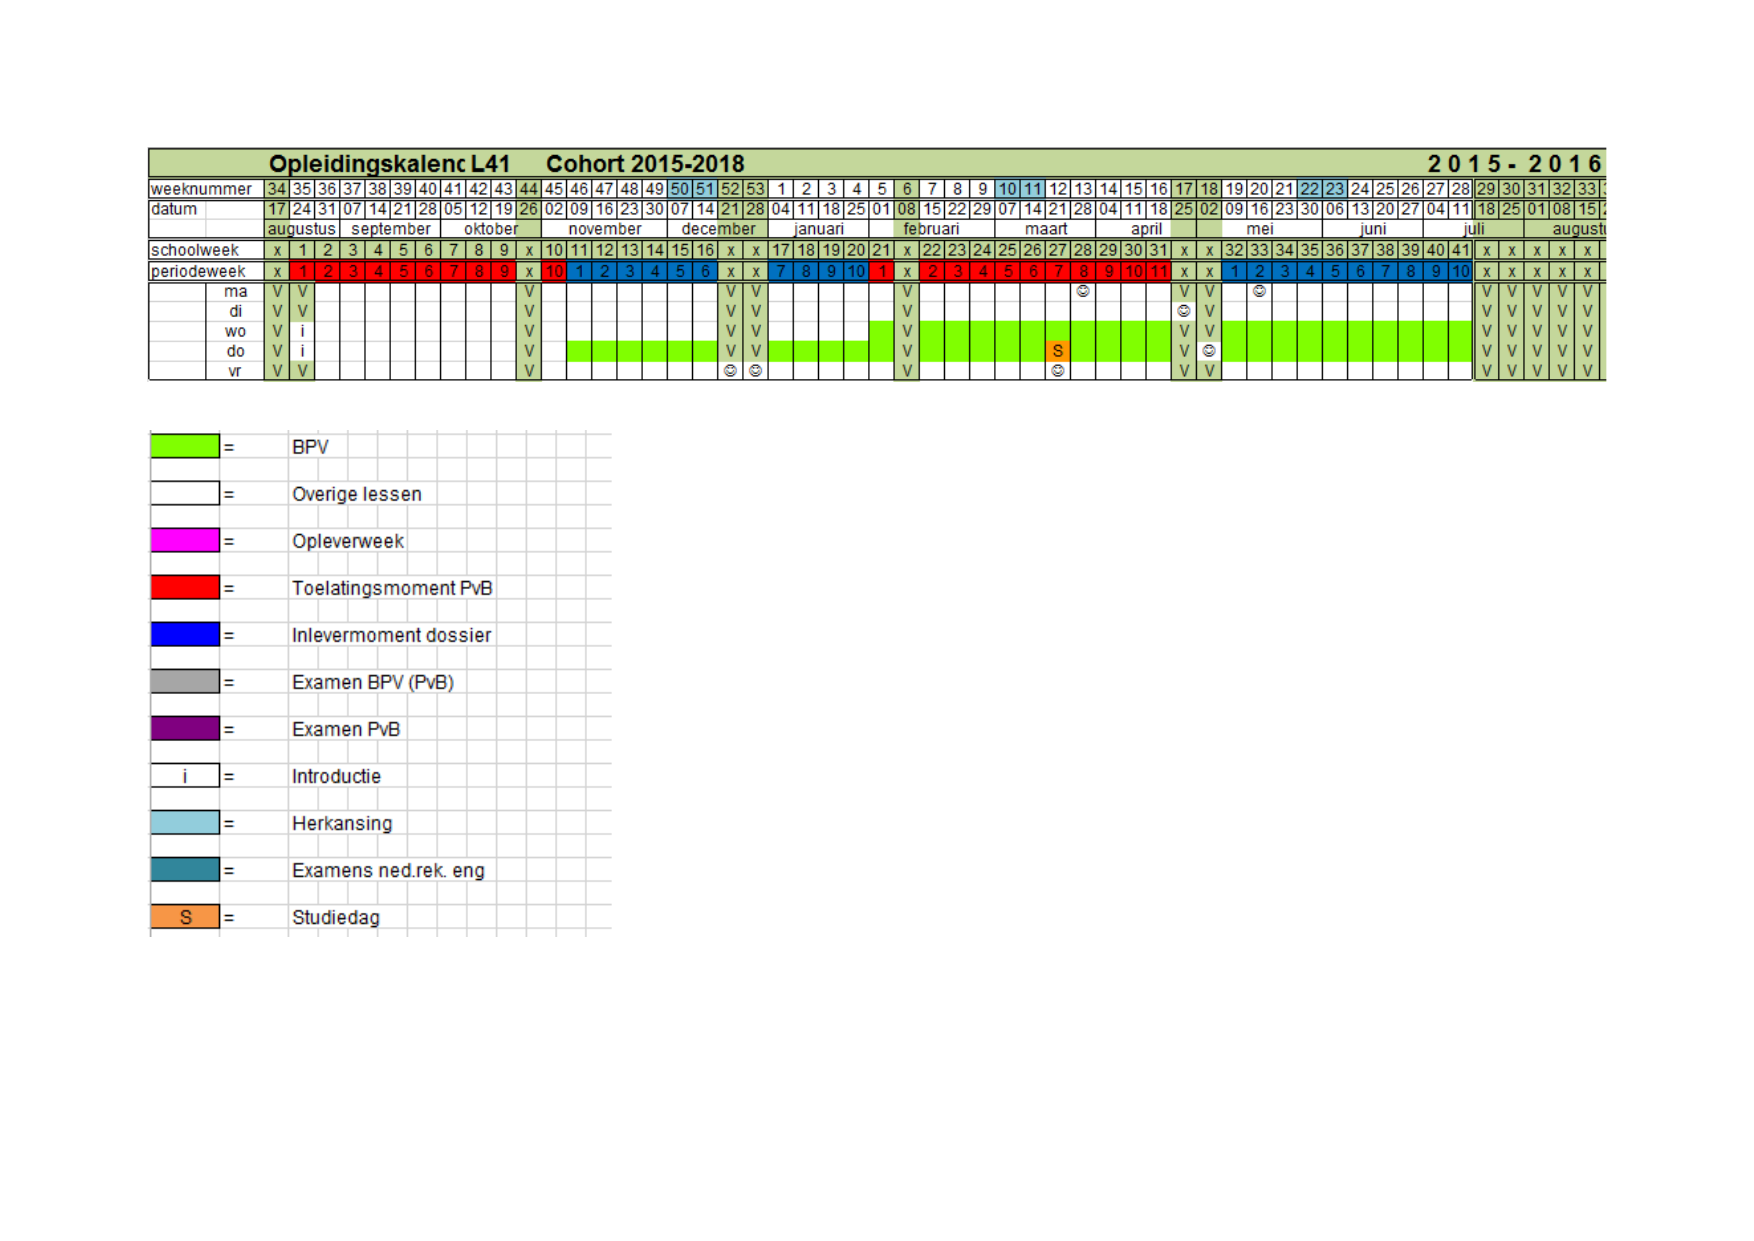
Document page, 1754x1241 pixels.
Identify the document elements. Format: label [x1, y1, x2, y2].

picture [147, 430, 612, 937]
picture [147, 147, 1607, 382]
